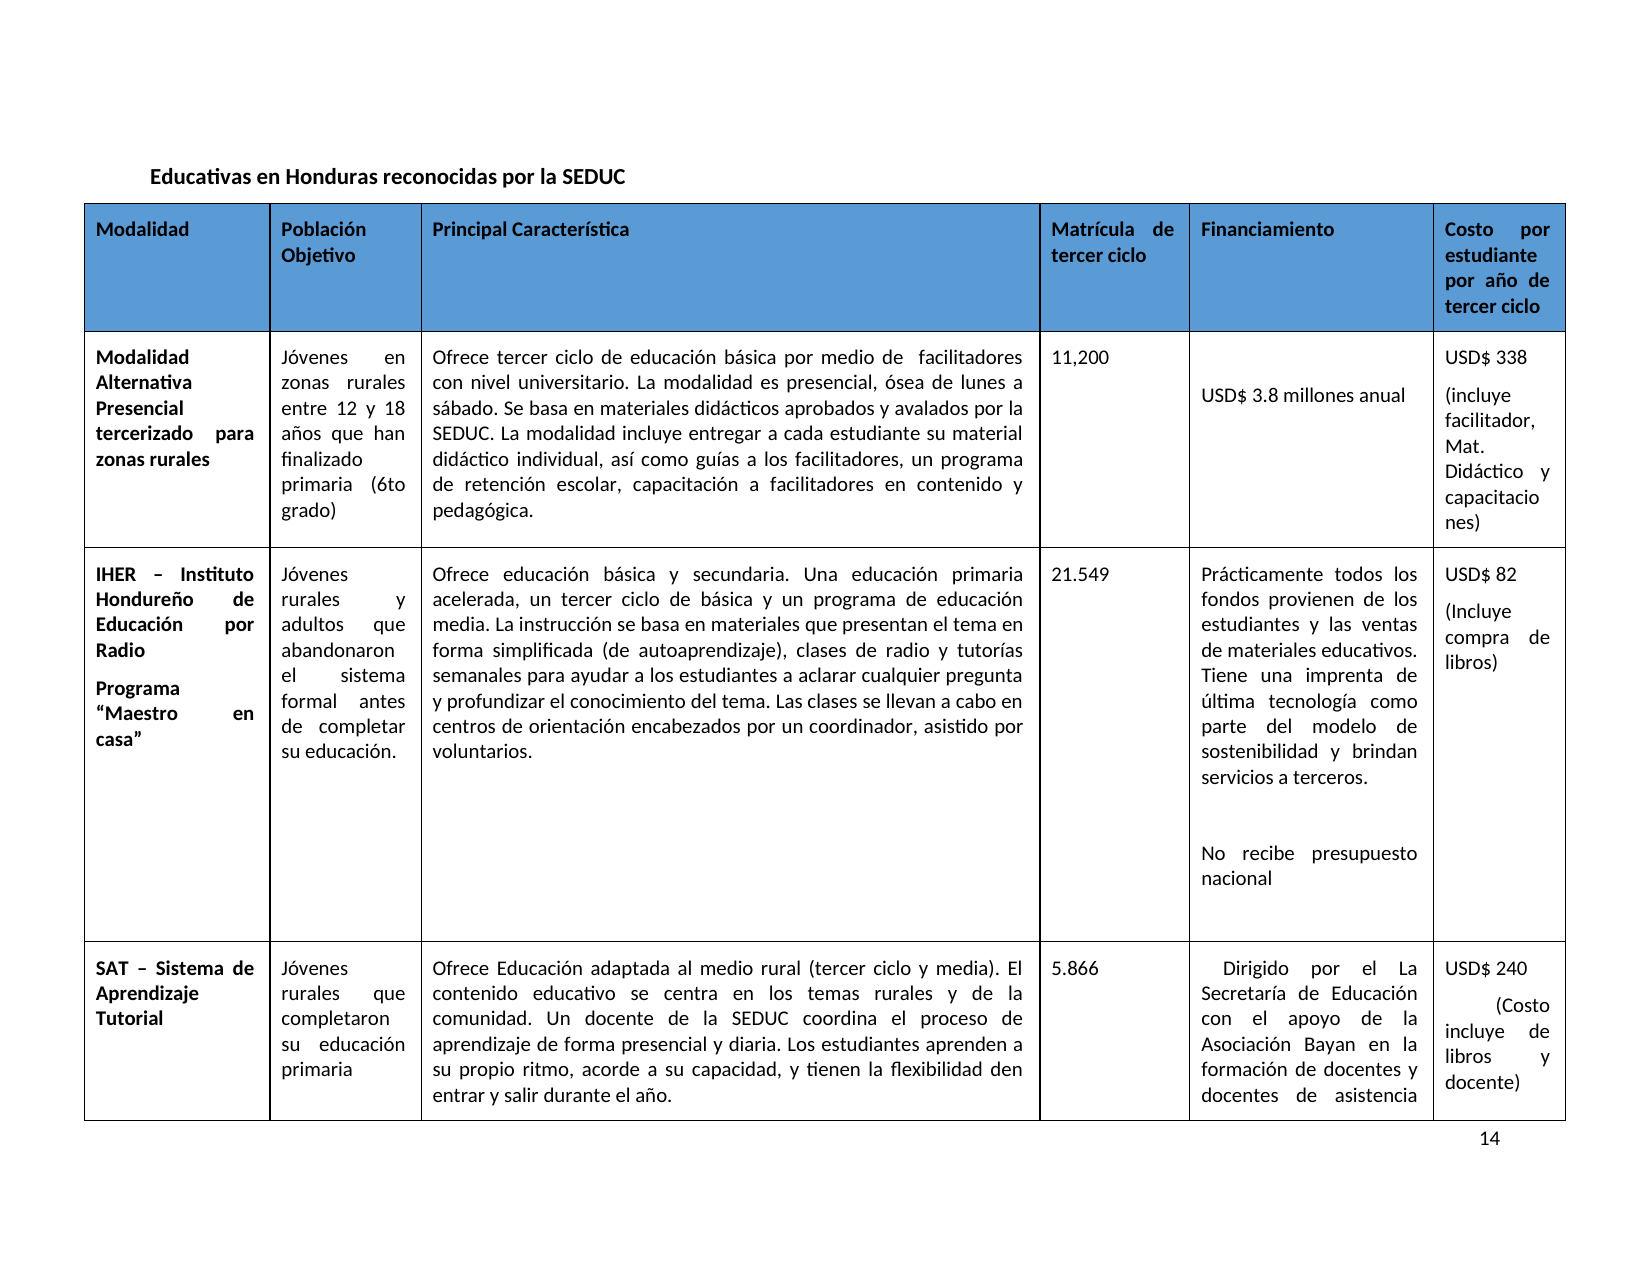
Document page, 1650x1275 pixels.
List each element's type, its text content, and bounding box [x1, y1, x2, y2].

table_cell Ofrece educación básica y secundaria. Una educación primaria acelerada, un tercer ciclo de básica y un programa de educación media. La instrucción se basa en materiales que presentan el tema en forma simplificada (de autoaprendizaje), clases de radio y tutorías semanales para ayudar a los estudiantes a aclarar cualquier pregunta y profundizar el conocimiento del tema. Las clases se llevan a cabo en centros de orientación encabezados por un coordinador, asistido por voluntarios. [422, 548, 1039, 941]
table_cell Jóvenes rurales y adultos que abandonaron el sistema formal antes de completar su educación. [271, 548, 421, 941]
table_cell IHER – Instituto Hondureño de Educación por Radio Programa “Maestro en casa” [85, 548, 269, 941]
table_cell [1434, 942, 1565, 1120]
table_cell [271, 942, 421, 1120]
table_cell Prácticamente todos los fondos provienen de los estudiantes y las ventas de materiales educativos. Tiene una imprenta de última tecnología como parte del modelo de sostenibilidad y brindan servicios a terceros. No recibe presupuesto nacional [1190, 548, 1433, 941]
table_cell USD$ 3.8 millones anual [1190, 332, 1433, 547]
table_cell USD$ 82 (Incluye compra de libros) [1434, 548, 1565, 941]
table_cell Modalidad Alternativa Presencial tercerizado para zonas rurales [85, 332, 269, 547]
table_header Principal Característica [422, 204, 1039, 331]
table_header Modalidad [85, 204, 269, 331]
table_cell USD$ 338 (incluye facilitador, Mat. Didáctico y capacitaciones) [1434, 332, 1565, 547]
table_cell Ofrece tercer ciclo de educación básica por medio de facilitadores con nivel universitario. La modalidad es presencial, ósea de lunes a sábado. Se basa en materiales didácticos aprobados y avalados por la SEDUC. La modalidad incluye entregar a cada estudiante su material didáctico individual, así como guías a los facilitadores, un programa de retención escolar, capacitación a facilitadores en contenido y pedagógica. [422, 332, 1039, 547]
table_cell SAT – Sistema de Aprendizaje Tutorial [85, 942, 269, 1120]
table_header Población Objetivo [271, 204, 421, 331]
text Educativas en Honduras reconocidas por la SEDUC [150, 162, 1496, 191]
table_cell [1190, 942, 1433, 1120]
table_header Financiamiento [1190, 204, 1433, 331]
table_cell 11,200 [1041, 332, 1189, 547]
table_header Matrícula de tercer ciclo [1041, 204, 1189, 331]
table_header Costo por estudiante por año de tercer ciclo [1434, 204, 1565, 331]
table_cell 21.549 [1041, 548, 1189, 941]
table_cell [422, 942, 1039, 1120]
table_cell 5.866 [1041, 942, 1189, 1120]
table_cell Jóvenes en zonas rurales entre 12 y 18 años que han finalizado primaria (6to grado) [271, 332, 421, 547]
